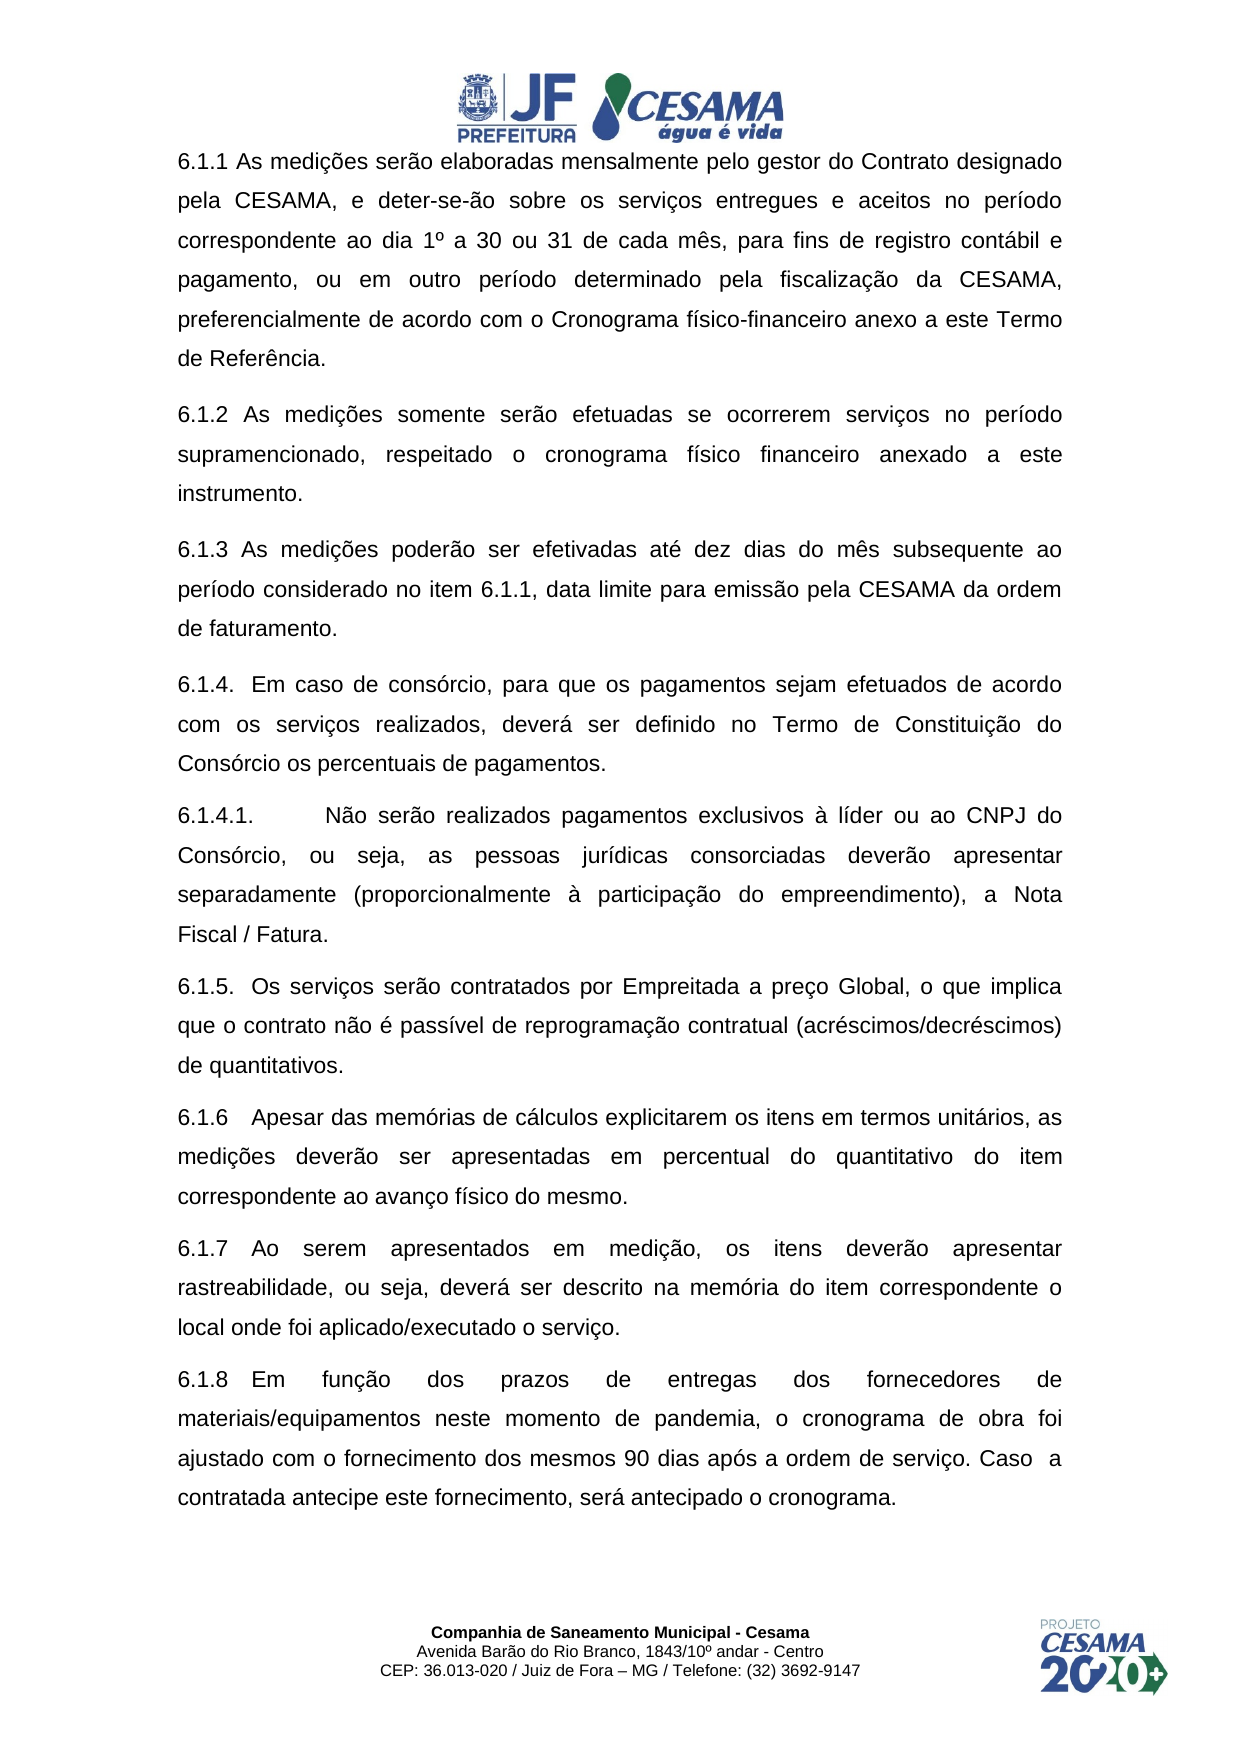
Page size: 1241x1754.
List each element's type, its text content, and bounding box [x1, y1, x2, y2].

text 6.1.6 Apesar das memórias de cálculos explicitarem os itens em termos unitários, as medições deverão ser apresentadas em percentual do quantitativo do item correspondente ao avanço físico do mesmo. [177, 1104, 1063, 1209]
text 6.1.8 Em função dos prazos de entregas dos fornecedores de materiais/equipamentos neste momento de pandemia, o cronograma de obra foi ajustado com o fornecimento dos mesmos 90 dias após a ordem de serviço. Caso a contratada antecipe este fornecimento, será antecipado o cronograma. [177, 1366, 1063, 1510]
text 6.1.3 As medições poderão ser efetivadas até dez dias do mês subsequente ao período considerado no item 6.1.1, data limite para emissão pela CESAMA da ordem de faturamento. [177, 536, 1063, 642]
text 6.1.5. Os serviços serão contratados por Empreitada a preço Global, o que implica que o contrato não é passível de reprogramação contratual (acréscimos/decréscimos) de quantitativos. [177, 973, 1063, 1078]
text 6.1.1 As medições serão elaboradas mensalmente pelo gestor do Contrato designado pela CESAMA, e deter-se-ão sobre os serviços entregues e aceitos no período correspondente ao dia 1º a 30 ou 31 de cada mês, para fins de registro contábil e pagamento, ou em outro período determinado pela fiscalização da CESAMA, preferencialmente de acordo com o Cronograma físico-financeiro anexo a este Termo de Referência. [177, 148, 1063, 371]
text 6.1.7 Ao serem apresentados em medição, os itens deverão apresentar rastreabilidade, ou seja, deverá ser descrito na memória do item correspondente o local onde foi aplicado/executado o serviço. [177, 1234, 1063, 1340]
list Em caso de consórcio, para que os pagamentos sejam efetuados de acordo com os serviços realizados, deverá ser definido no Termo de Constituição do Consórcio os percentuais de pagamentos. [177, 671, 1063, 777]
list Não serão realizados pagamentos exclusivos à líder ou ao CNPJ do Consórcio, ou seja, as pessoas jurídicas consorciadas deverão apresentar separadamente (proporcionalmente à participação do empreendimento), a Nota Fiscal / Fatura. [177, 802, 1063, 947]
picture [456, 73, 784, 143]
picture [1040, 1619, 1168, 1696]
text 6.1.2 As medições somente serão efetuadas se ocorrerem serviços no período supramencionado, respeitado o cronograma físico financeiro anexado a este instrumento. [177, 401, 1063, 506]
